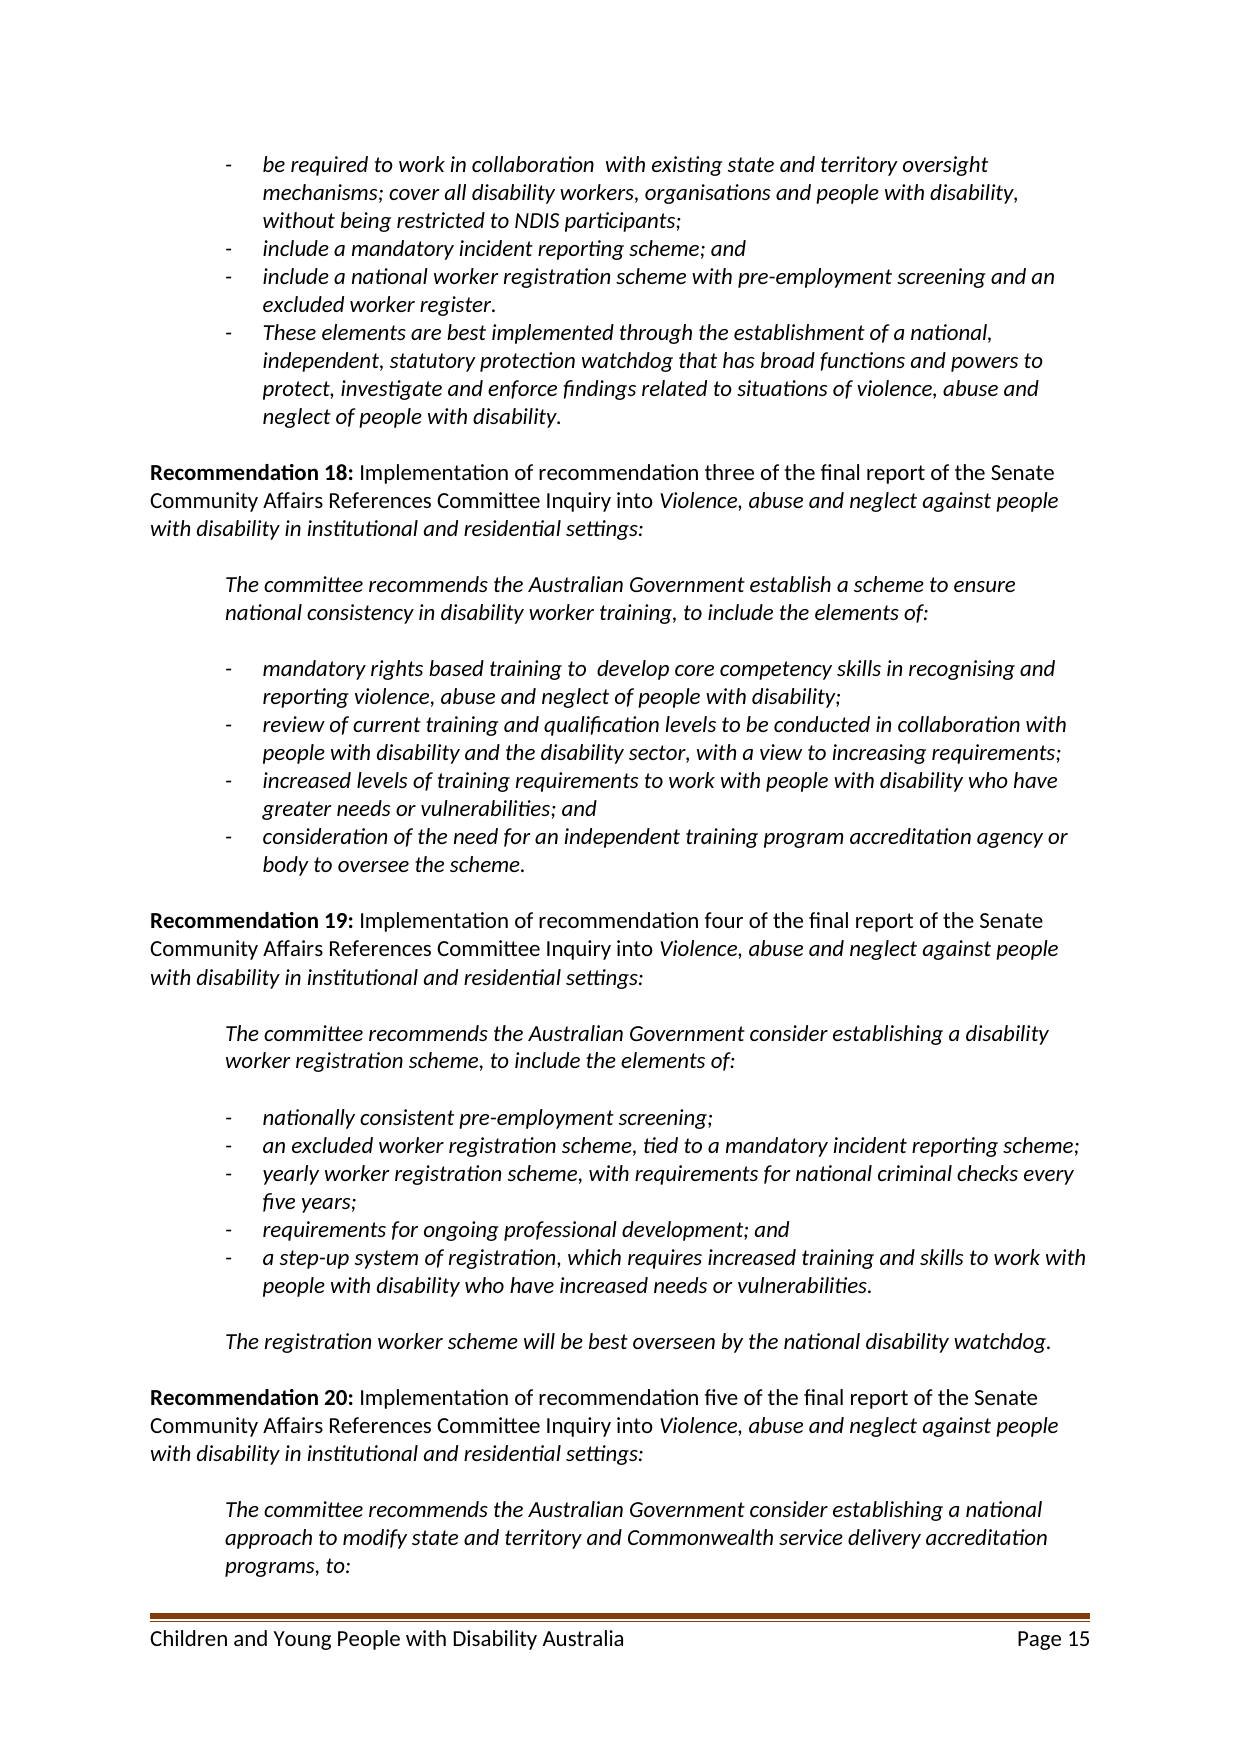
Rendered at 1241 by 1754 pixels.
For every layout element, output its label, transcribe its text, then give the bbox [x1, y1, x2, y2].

text The registration worker scheme will be best overseen by the national disability watchdog. [225, 1327, 1090, 1355]
list nationally consistent pre-employment screening; [225, 1103, 1090, 1131]
text Recommendation 20: Implementation of recommendation five of the final report of the Senate Community Affairs References Committee Inquiry into Violence, abuse and neglect against people with disability in institutional and residential settings: [150, 1383, 1090, 1467]
text Recommendation 19: Implementation of recommendation four of the final report of the Senate Community Affairs References Committee Inquiry into Violence, abuse and neglect against people with disability in institutional and residential settings: [150, 907, 1090, 991]
text The committee recommends the Australian Government establish a scheme to ensure national consistency in disability worker training, to include the elements of: [225, 570, 1090, 626]
list review of current training and qualification levels to be conducted in collaboration with people with disability and the disability sector, with a view to increasing requirements; [225, 710, 1090, 766]
list These elements are best implemented through the establishment of a national, independent, statutory protection watchdog that has broad functions and powers to protect, investigate and enforce findings related to situations of violence, abuse and neglect of people with disability. [225, 318, 1090, 430]
list increased levels of training requirements to work with people with disability who have greater needs or vulnerabilities; and [225, 766, 1090, 822]
text Recommendation 18: Implementation of recommendation three of the final report of the Senate Community Affairs References Committee Inquiry into Violence, abuse and neglect against people with disability in institutional and residential settings: [150, 458, 1090, 542]
text The committee recommends the Australian Government consider establishing a national approach to modify state and territory and Commonwealth service delivery accreditation programs, to: [225, 1495, 1090, 1579]
list consideration of the need for an independent training program accreditation agency or body to oversee the scheme. [225, 822, 1090, 878]
list requirements for ongoing professional development; and [225, 1215, 1090, 1243]
list be required to work in collaboration with existing state and territory oversight mechanisms; cover all disability workers, organisations and people with disability, without being restricted to NDIS participants; [225, 150, 1090, 234]
text The committee recommends the Australian Government consider establishing a disability worker registration scheme, to include the elements of: [225, 1019, 1090, 1075]
list yearly worker registration scheme, with requirements for national criminal checks every five years; [225, 1159, 1090, 1215]
list include a mandatory incident reporting scheme; and [225, 234, 1090, 262]
list a step-up system of registration, which requires increased training and skills to work with people with disability who have increased needs or vulnerabilities. [225, 1243, 1090, 1299]
list mandatory rights based training to develop core competency skills in recognising and reporting violence, abuse and neglect of people with disability; [225, 654, 1090, 710]
list an excluded worker registration scheme, tied to a mandatory incident reporting scheme; [225, 1131, 1090, 1159]
list include a national worker registration scheme with pre-employment screening and an excluded worker register. [225, 262, 1090, 318]
